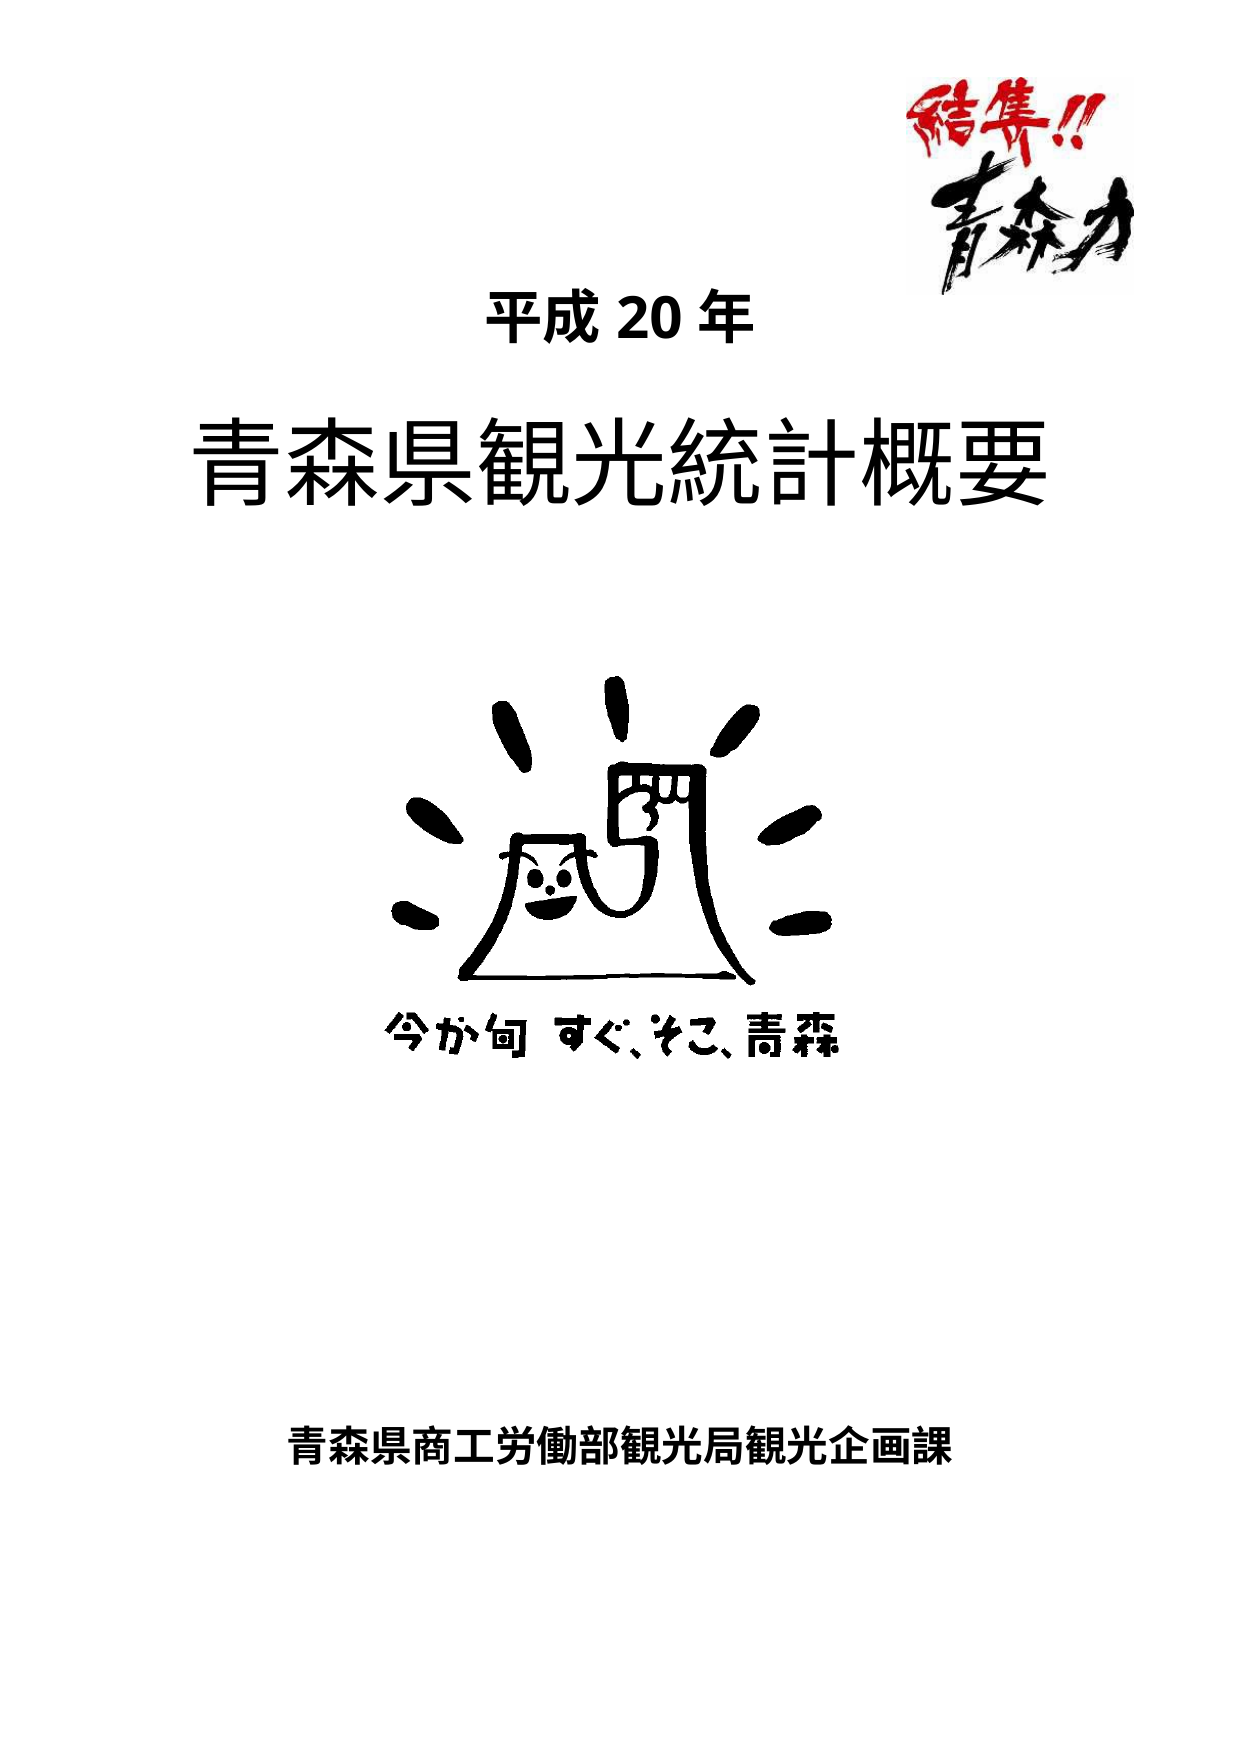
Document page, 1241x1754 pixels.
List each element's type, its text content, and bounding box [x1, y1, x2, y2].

text 青森県観光統計概要 [77, 396, 1162, 527]
picture [906, 77, 1134, 295]
text 青森県商工労働部観光局観光企画課 [77, 1417, 1163, 1474]
picture [384, 676, 839, 1059]
text 平成 20 年 [77, 264, 1163, 358]
